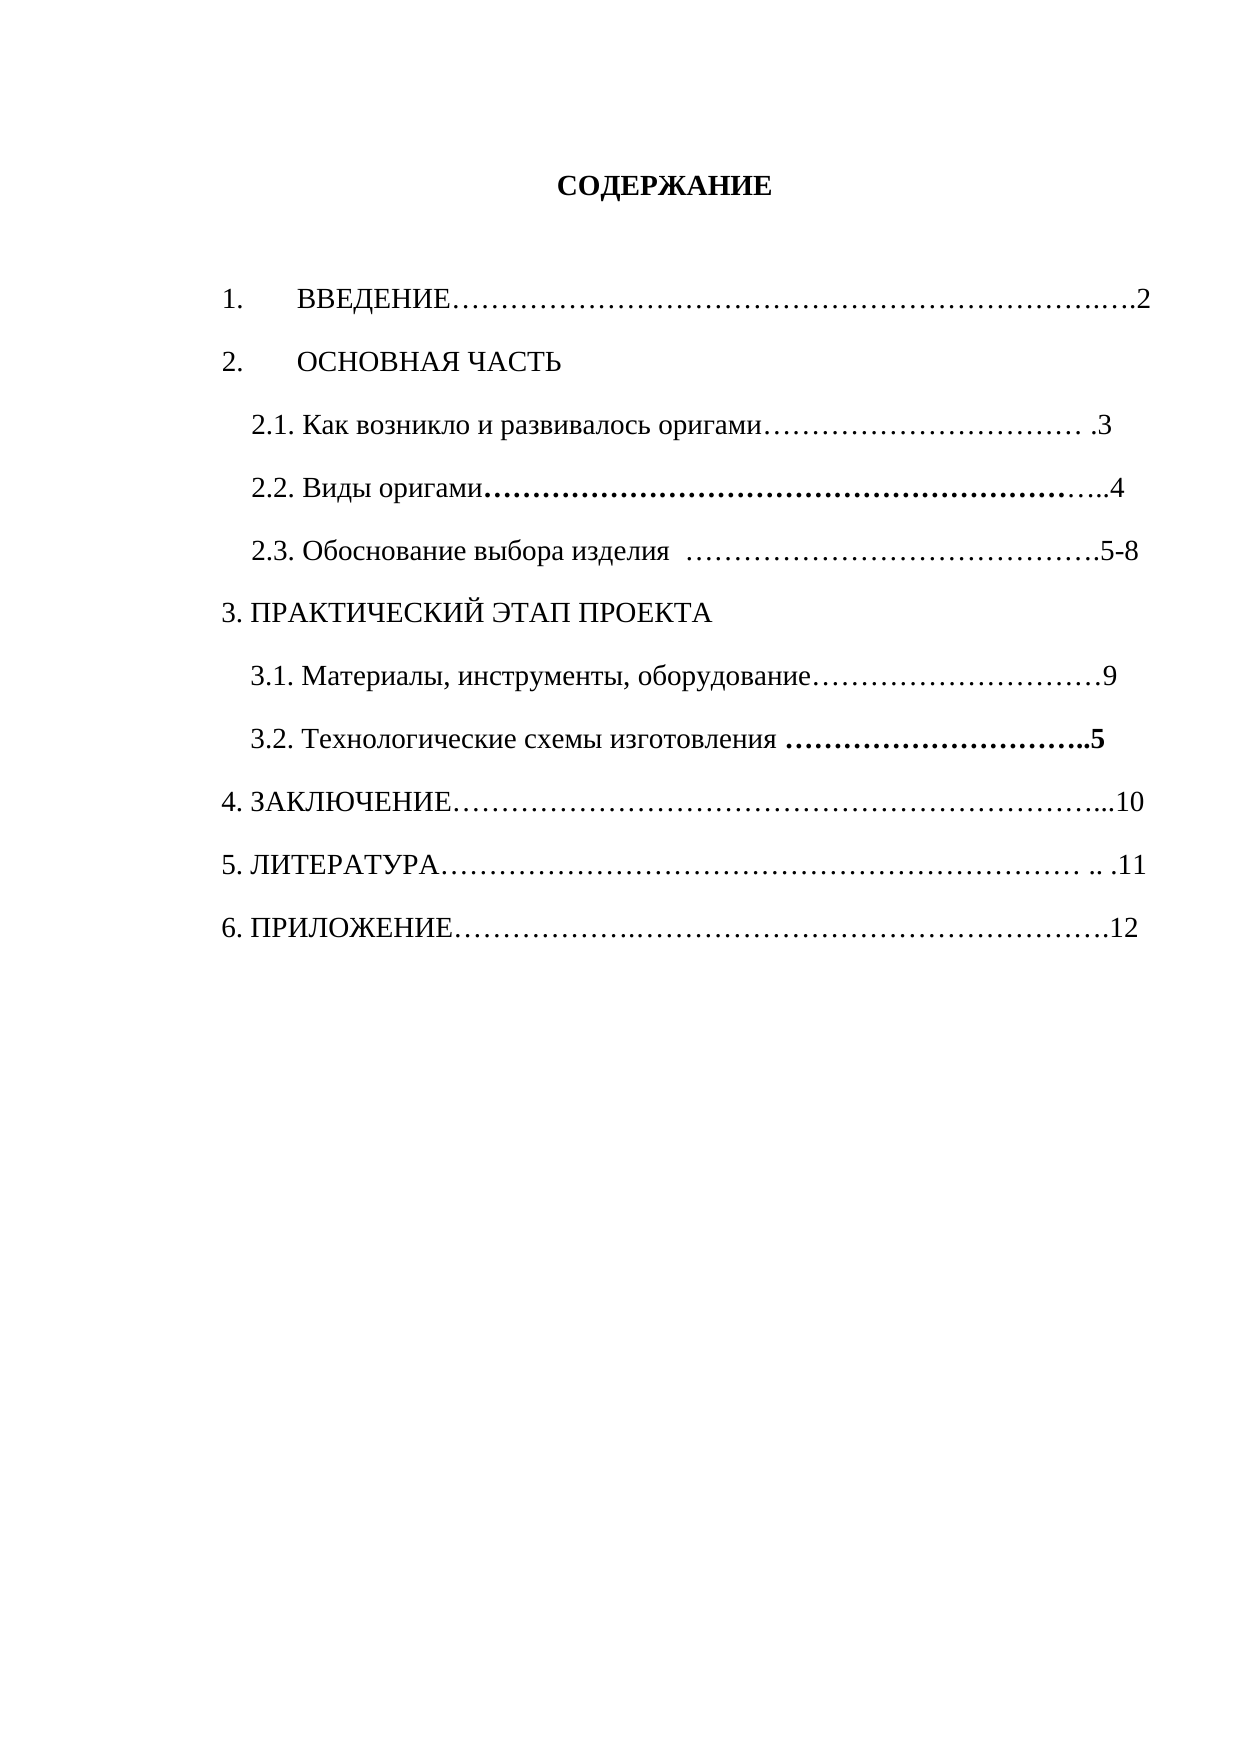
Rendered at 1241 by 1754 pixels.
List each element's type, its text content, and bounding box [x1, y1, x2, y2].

text 3.2. Технологические схемы изготовления …………………………..5 [177, 721, 1152, 755]
text СОДЕРЖАНИЕ [177, 168, 1152, 202]
list ОСНОВНАЯ ЧАСТЬ [222, 344, 1152, 378]
text 3.1. Материалы, инструменты, оборудование…………………………9 [177, 658, 1152, 692]
text 2.1. Как возникло и развивалось оригами…………………………… .3 [251, 407, 1152, 441]
text 2.2. Виды оригами………………………………………………………..4 [251, 470, 1152, 503]
text 2.3. Обоснование выбора изделия …………………………………….5-8 [251, 533, 1152, 566]
text 6. ПРИЛОЖЕНИЕ……………….………………………………………….12 [177, 910, 1152, 943]
text 4. ЗАКЛЮЧЕНИЕ…………………………………………………………...10 [177, 784, 1152, 818]
list ВВЕДЕНИЕ………………………………………………………….….2 [222, 282, 1152, 315]
text 5. ЛИТЕРАТУРА………………………………………………………… .. .11 [177, 847, 1152, 880]
text 3. ПРАКТИЧЕСКИЙ ЭТАП ПРОЕКТА [177, 596, 1152, 629]
